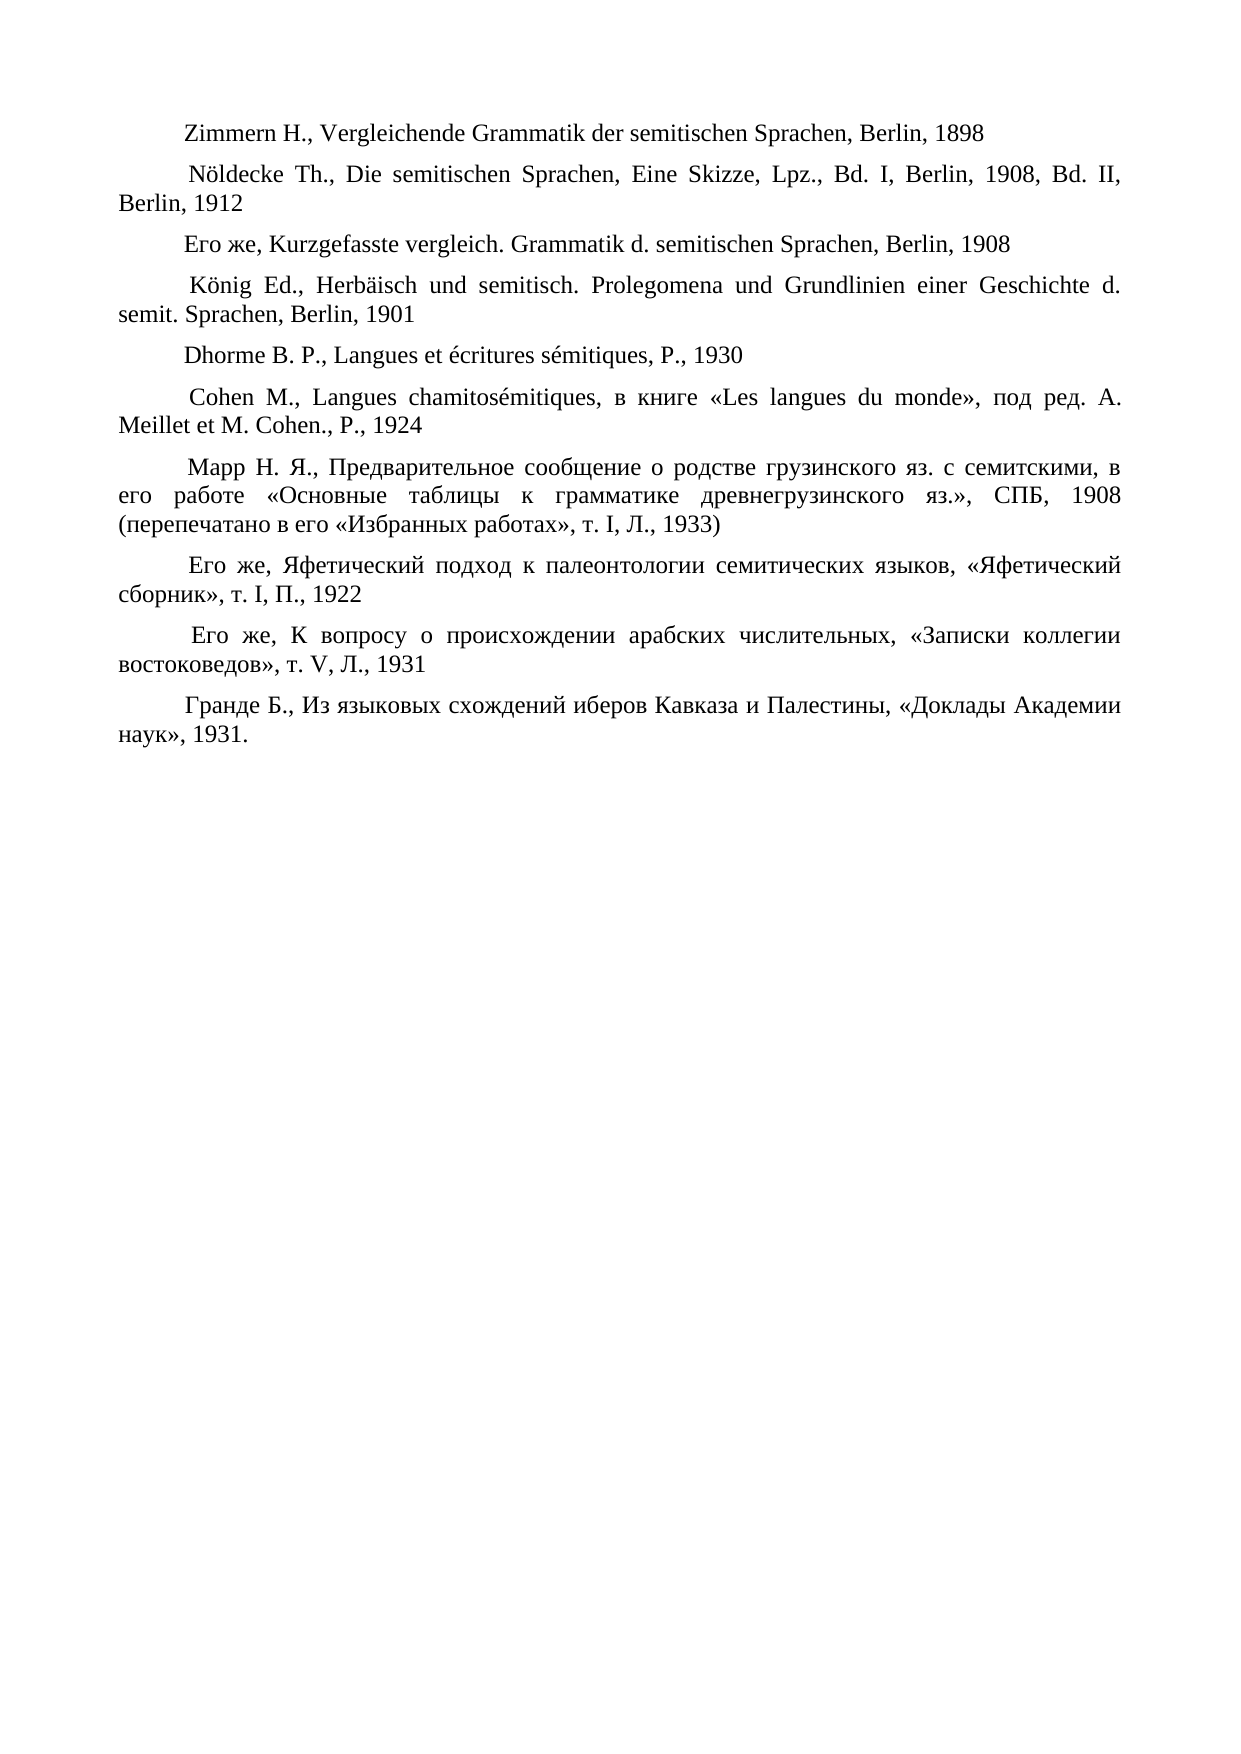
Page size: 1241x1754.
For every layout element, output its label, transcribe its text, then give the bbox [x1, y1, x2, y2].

text Dhorme B. P., Langues et écritures sémitiques, P., 1930 [118, 341, 1122, 369]
text Cohen M., Langues chamitosémitiques, в книге «Les langues du monde», под ред. A. Meillet et M. Cohen., P., 1924 [118, 382, 1122, 439]
text Марр Н. Я., Предварительное сообщение о родстве грузинского яз. с семитскими, в его работе «Основные таблицы к грамматике древнегрузинского яз.», СПБ, 1908 (перепечатано в его «Избранных работах», т. I, Л., 1933) [118, 452, 1122, 538]
text Его же, К вопросу о происхождении арабских числительных, «Записки коллегии востоковедов», т. V, Л., 1931 [118, 621, 1122, 678]
text Nöldecke Th., Die semitischen Sprachen, Eine Skizze, Lpz., Bd. I, Berlin, 1908, Bd. II, Berlin, 1912 [118, 159, 1122, 217]
text Гранде Б., Из языковых схождений иберов Кавказа и Палестины, «Доклады Академии наук», 1931. [118, 691, 1122, 748]
text Его же, Kurzgefasste vergleich. Grammatik d. semitischen Sprachen, Berlin, 1908 [118, 229, 1122, 258]
text Zimmern H., Vergleichende Grammatik der semitischen Sprachen, Berlin, 1898 [118, 118, 1122, 147]
text Его же, Яфетический подход к палеонтологии семитических языков, «Яфетический сборник», т. I, П., 1922 [118, 551, 1122, 608]
text König Ed., Herbäisch und semitisch. Prolegomena und Grundlinien einer Geschichte d. semit. Sprachen, Berlin, 1901 [118, 271, 1122, 328]
